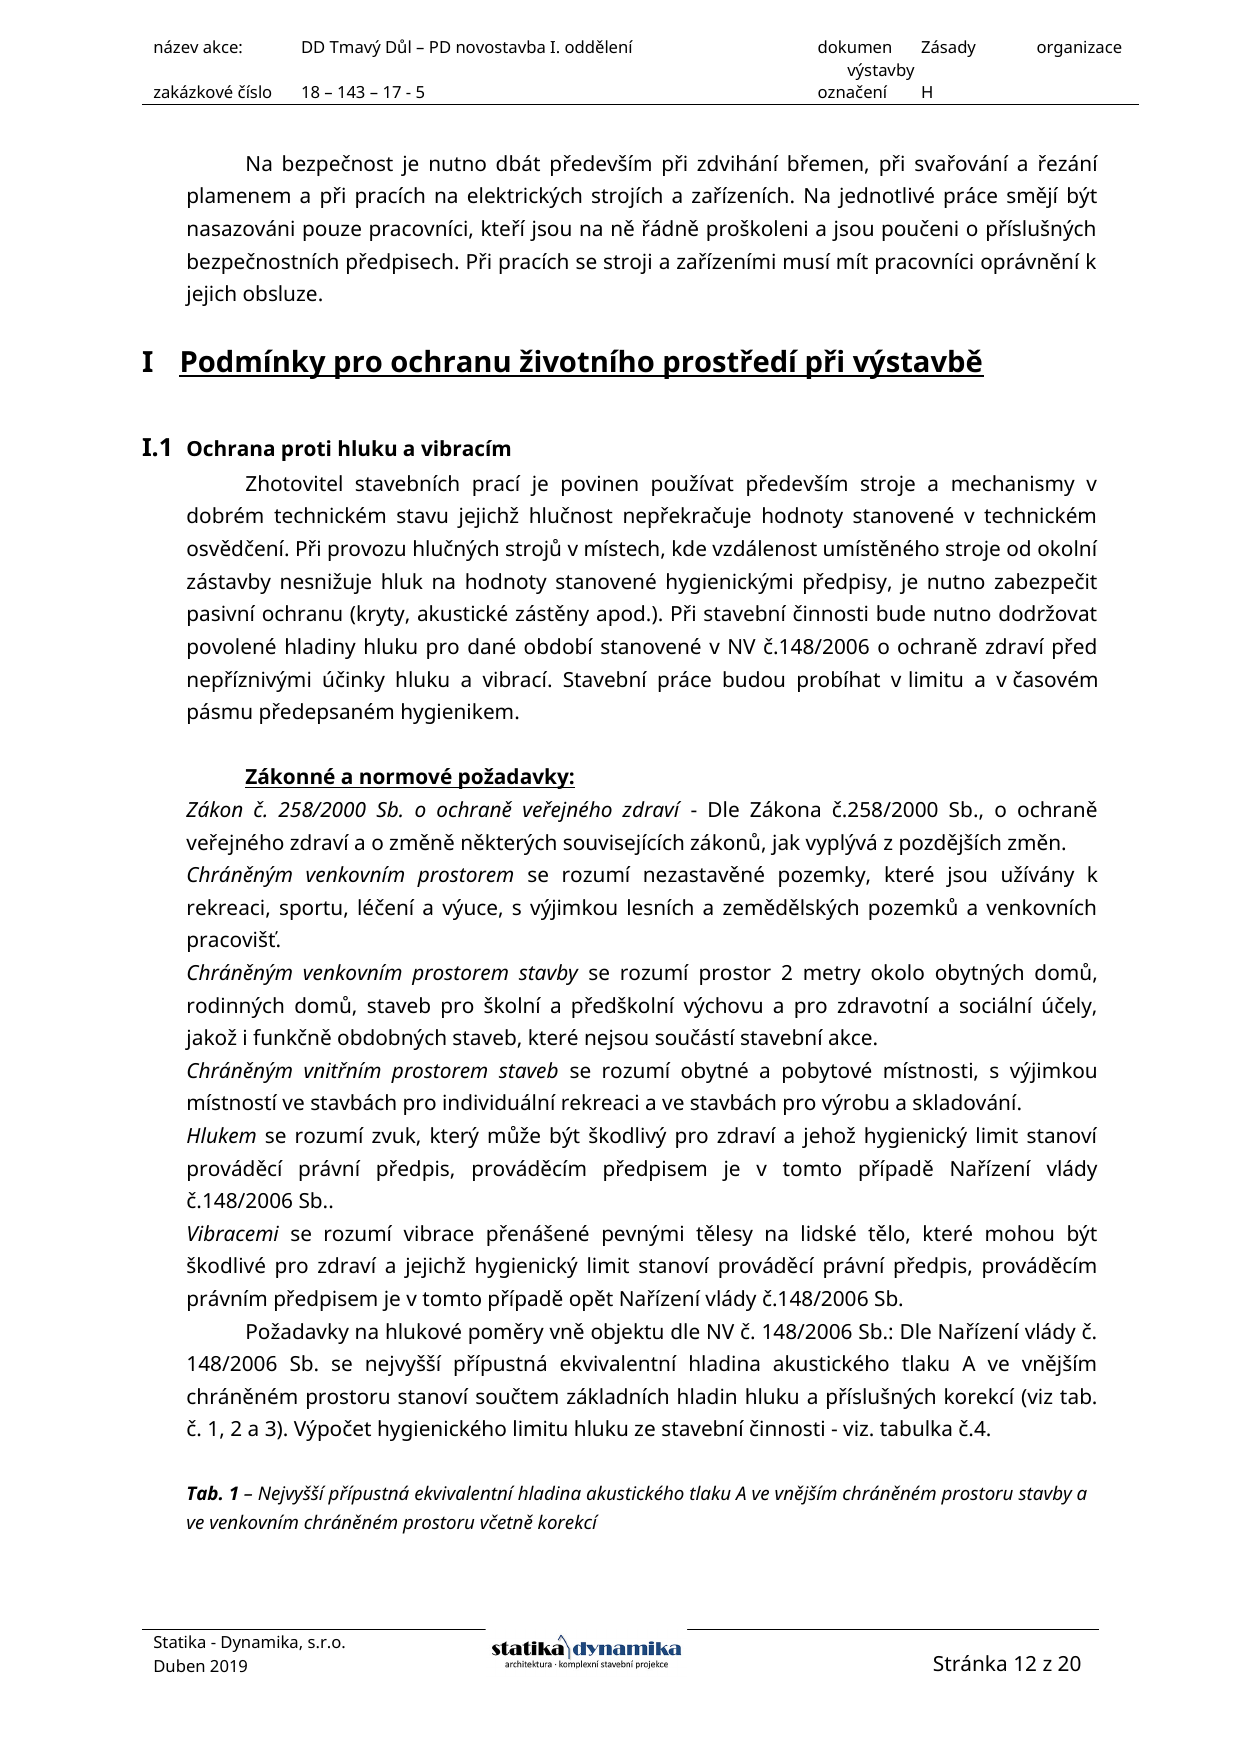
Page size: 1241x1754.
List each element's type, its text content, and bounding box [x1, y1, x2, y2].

subtitle Podmínky pro ochranu životního prostředí při výstavbě [142, 341, 1092, 381]
list Zákonné a normové požadavky: [186, 762, 1098, 791]
list Chráněným vnitřním prostorem staveb se rozumí obytné a pobytové místnosti, s výjimkou místností ve stavbách pro individuální rekreaci a ve stavbách pro výrobu a skladování. [186, 1056, 1098, 1117]
list Zhotovitel stavebních prací je povinen používat především stroje a mechanismy v dobrém technickém stavu jejichž hlučnost nepřekračuje hodnoty stanovené v technickém osvědčení. Při provozu hlučných strojů v místech, kde vzdálenost umístěného stroje od okolní zástavby nesnižuje hluk na hodnoty stanovené hygienickými předpisy, je nutno zabezpečit pasivní ochranu (kryty, akustické zástěny apod.). Při stavební činnosti bude nutno dodržovat povolené hladiny hluku pro dané období stanovené v NV č.148/2006 o ochraně zdraví před nepříznivými účinky hluku a vibrací. Stavební práce budou probíhat v limitu a v časovém pásmu předepsaném hygienikem. [186, 469, 1098, 726]
list Požadavky na hlukové poměry vně objektu dle NV č. 148/2006 Sb.: Dle Nařízení vlády č. 148/2006 Sb. se nejvyšší přípustná ekvivalentní hladina akustického tlaku A ve vnějším chráněném prostoru stanoví součtem základních hladin hluku a příslušných korekcí (viz tab. č. 1, 2 a 3). Výpočet hygienického limitu hluku ze stavební činnosti - viz. tabulka č.4. [186, 1317, 1098, 1443]
list Vibracemi se rozumí vibrace přenášené pevnými tělesy na lidské tělo, které mohou být škodlivé pro zdraví a jejichž hygienický limit stanoví prováděcí právní předpis, prováděcím právním předpisem je v tomto případě opět Nařízení vlády č.148/2006 Sb. [186, 1219, 1098, 1313]
list Hlukem se rozumí zvuk, který může být škodlivý pro zdraví a jehož hygienický limit stanoví prováděcí právní předpis, prováděcím předpisem je v tomto případě Nařízení vlády č.148/2006 Sb.. [186, 1121, 1098, 1215]
list Na bezpečnost je nutno dbát především při zdvihání břemen, při svařování a řezání plamenem a při pracích na elektrických strojích a zařízeních. Na jednotlivé práce smějí být nasazováni pouze pracovníci, kteří jsou na ně řádně proškoleni a jsou poučeni o příslušných bezpečnostních předpisech. Při pracích se stroji a zařízeními musí mít pracovníci oprávnění k jejich obsluze. [186, 149, 1098, 308]
list Ochrana proti hluku a vibracím [142, 430, 1098, 464]
list Chráněným venkovním prostorem stavby se rozumí prostor 2 metry okolo obytných domů, rodinných domů, staveb pro školní a předškolní výchovu a pro zdravotní a sociální účely, jakož i funkčně obdobných staveb, které nejsou součástí stavební akce. [186, 958, 1098, 1052]
list Tab. 1 – Nejvyšší přípustná ekvivalentní hladina akustického tlaku A ve vnějším chráněném prostoru stavby a ve venkovním chráněném prostoru včetně korekcí [186, 1480, 1098, 1534]
list Zákon č. 258/2000 Sb. o ochraně veřejného zdraví - Dle Zákona č.258/2000 Sb., o ochraně veřejného zdraví a o změně některých souvisejících zákonů, jak vyplývá z pozdějších změn. [186, 795, 1098, 856]
list Chráněným venkovním prostorem se rozumí nezastavěné pozemky, které jsou užívány k rekreaci, sportu, léčení a výuce, s výjimkou lesních a zemědělských pozemků a venkovních pracovišť. [186, 860, 1098, 954]
picture [485, 1629, 688, 1677]
